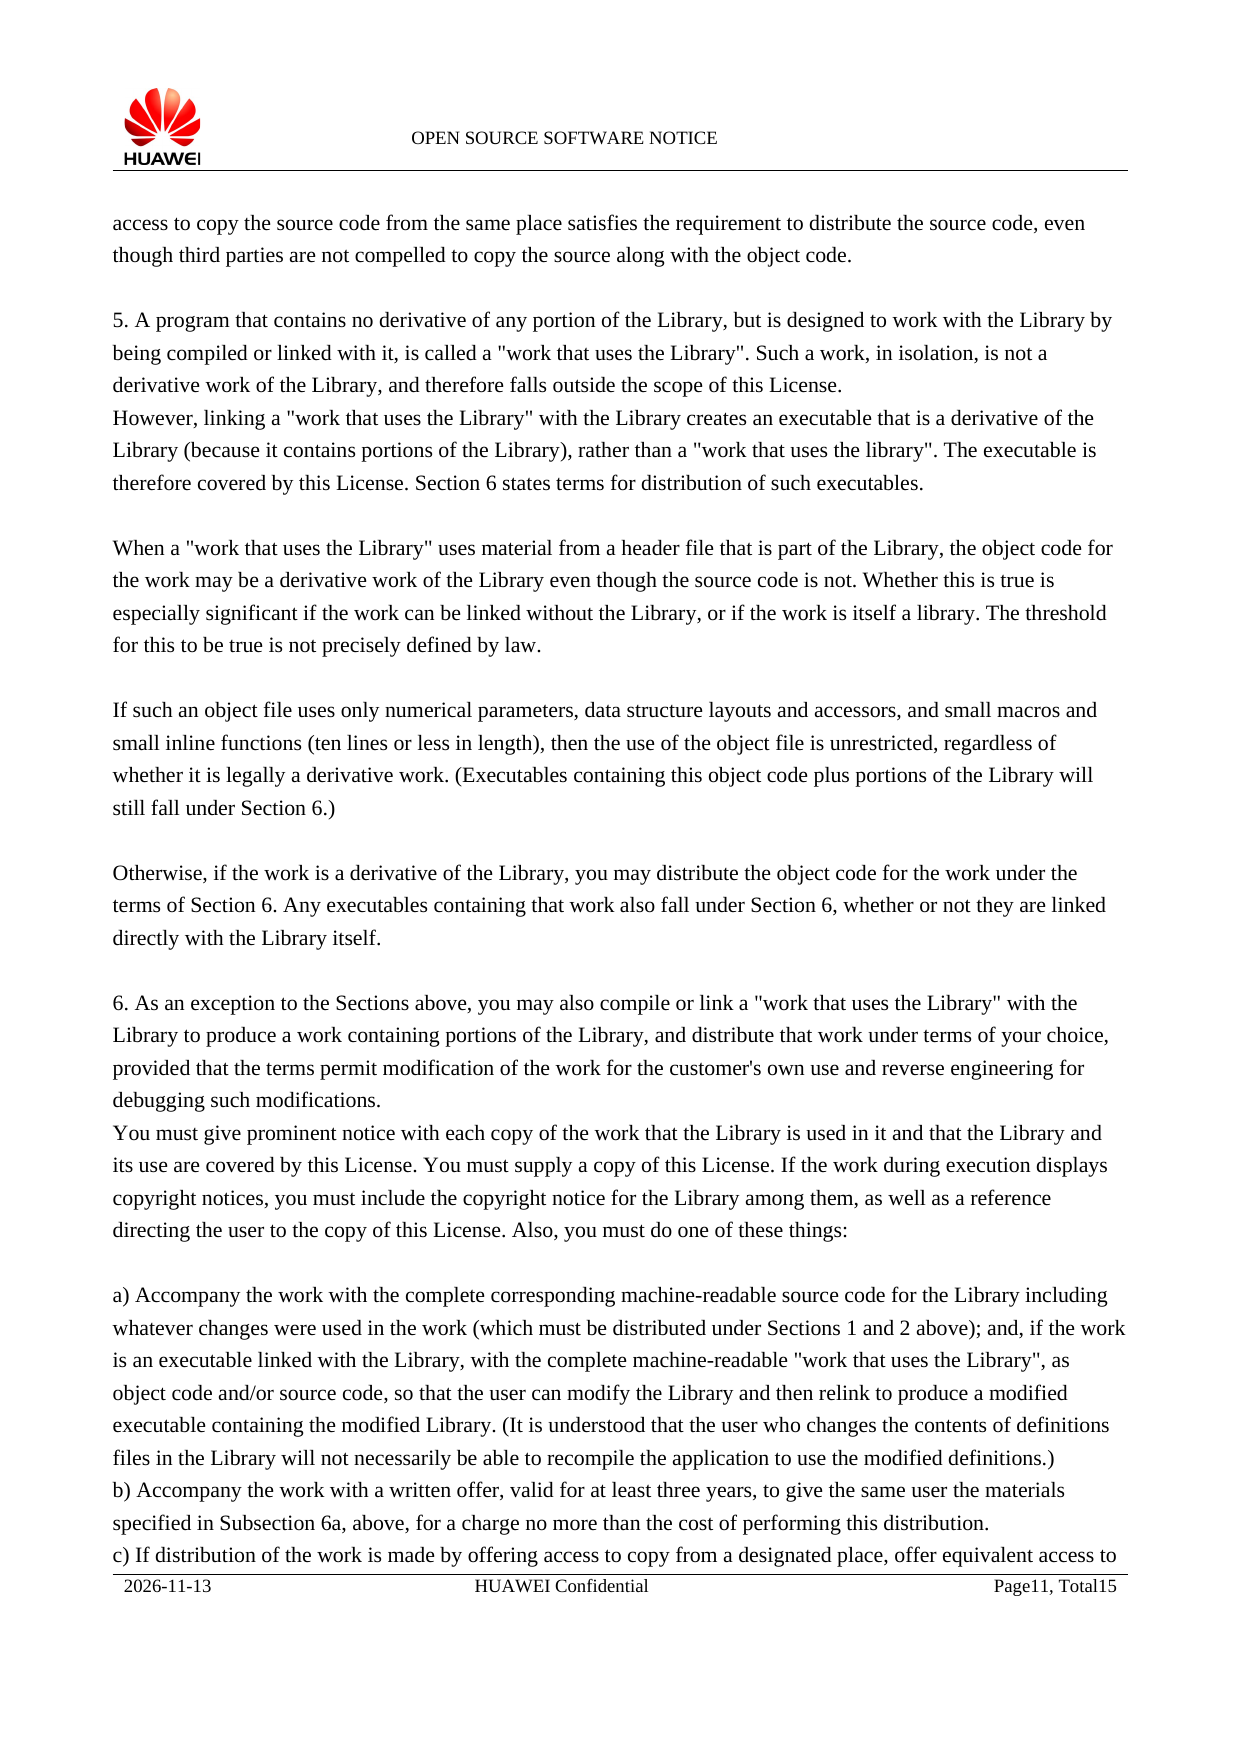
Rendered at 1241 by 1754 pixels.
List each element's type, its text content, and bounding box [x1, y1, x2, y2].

picture [124, 88, 201, 165]
